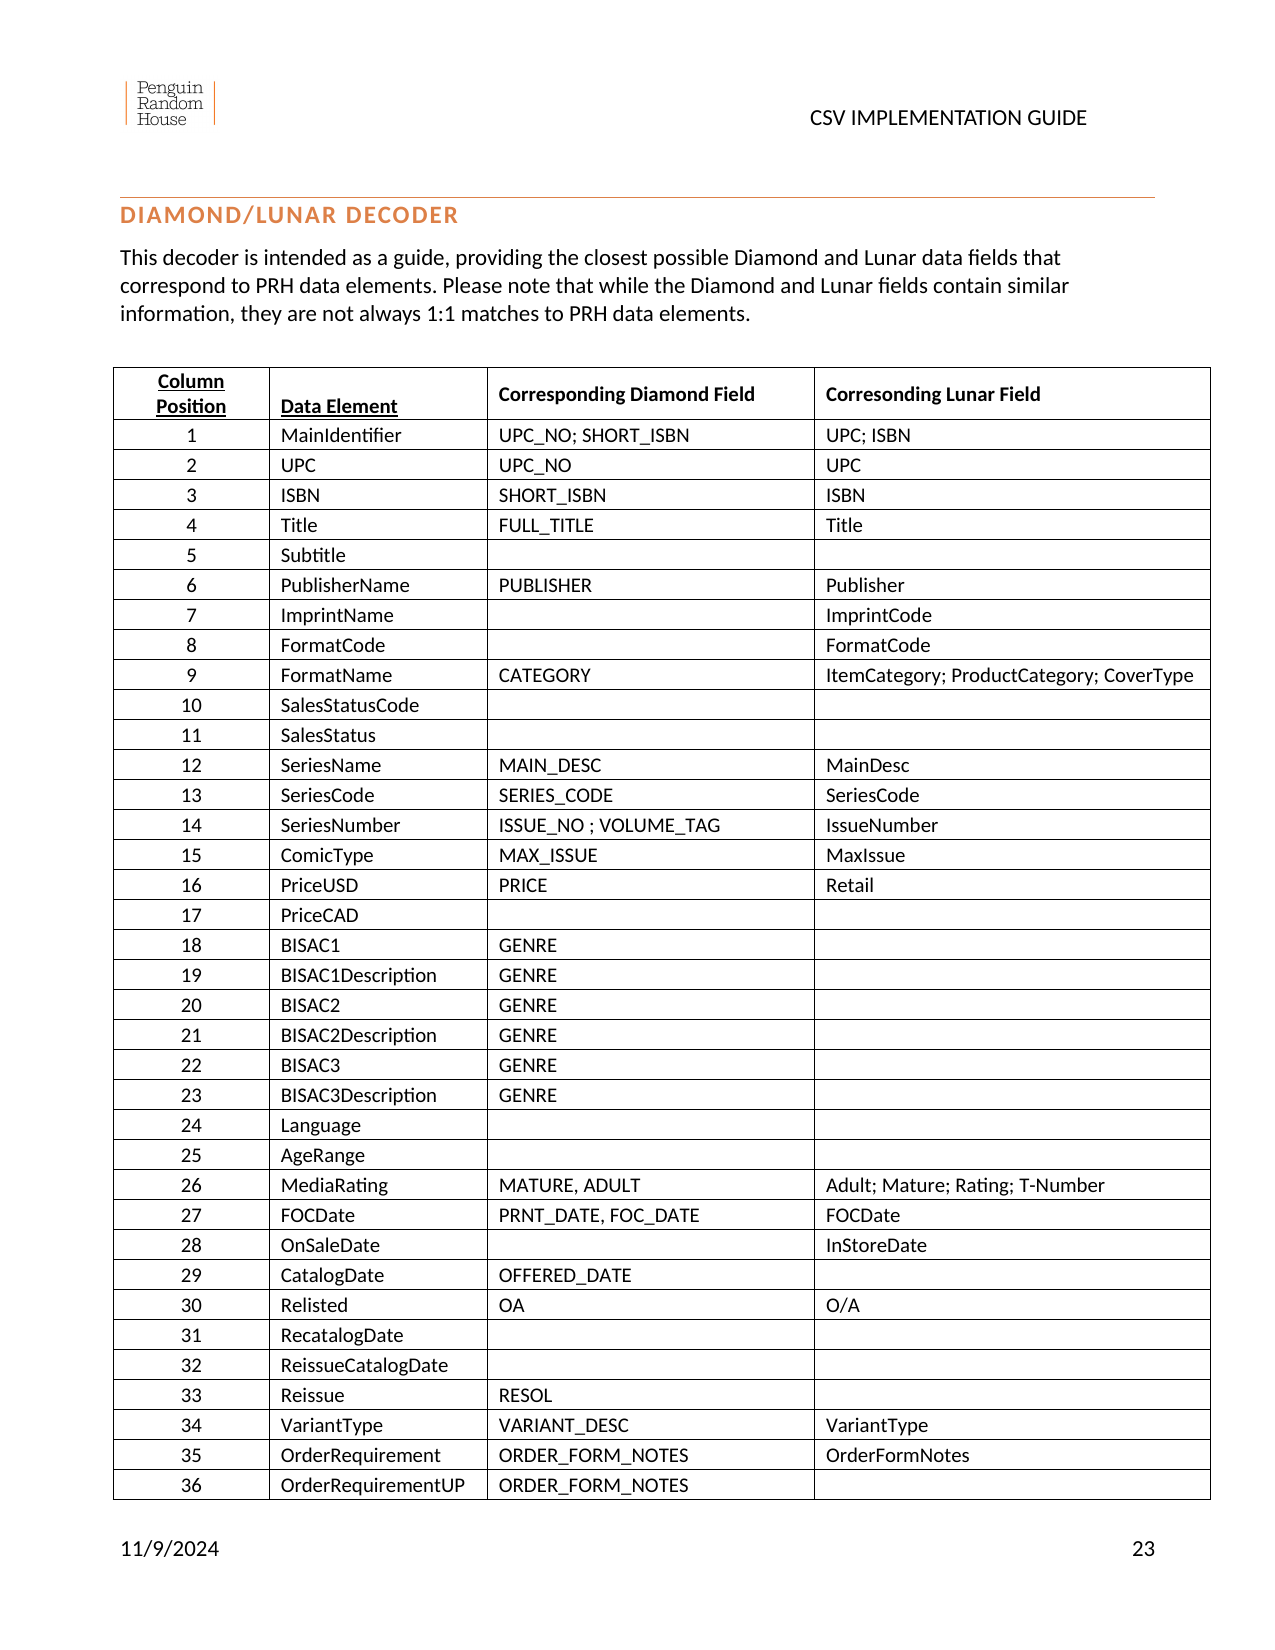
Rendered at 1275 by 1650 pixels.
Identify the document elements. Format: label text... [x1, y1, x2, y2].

table_header Data Element [270, 368, 487, 419]
table_cell [815, 1260, 1210, 1289]
table_cell GENRE [488, 960, 814, 989]
table_cell PRNT_DATE, FOC_DATE [488, 1200, 814, 1229]
table_header Column Position [114, 368, 269, 419]
table_cell [815, 1320, 1210, 1349]
table_cell 35 [114, 1440, 269, 1469]
table_cell FOCDate [815, 1200, 1210, 1229]
table_cell SalesStatusCode [270, 690, 487, 719]
table_cell 33 [114, 1380, 269, 1409]
table_cell OrderRequirement [270, 1440, 487, 1469]
table_cell Adult; Mature; Rating; T-Number [815, 1170, 1210, 1199]
table_cell PriceCAD [270, 900, 487, 929]
table_cell 31 [114, 1320, 269, 1349]
table_cell ISSUE_NO ; VOLUME_TAG [488, 810, 814, 839]
table_cell MaxIssue [815, 840, 1210, 869]
table_cell 8 [114, 630, 269, 659]
table_cell 26 [114, 1170, 269, 1199]
table_cell [815, 960, 1210, 989]
table_cell 5 [114, 540, 269, 569]
table_cell [488, 540, 814, 569]
table_cell 30 [114, 1290, 269, 1319]
table_cell VariantType [815, 1410, 1210, 1439]
table_cell 1 [114, 420, 269, 449]
table_cell 7 [114, 600, 269, 629]
table_cell 29 [114, 1260, 269, 1289]
table_cell SERIES_CODE [488, 780, 814, 809]
table_cell ImprintName [270, 600, 487, 629]
table_cell 12 [114, 750, 269, 779]
picture [120, 75, 221, 133]
table_cell [488, 1140, 814, 1169]
table_cell UPC; ISBN [815, 420, 1210, 449]
table_cell ORDER_FORM_NOTES [488, 1440, 814, 1469]
table_cell UPC [815, 450, 1210, 479]
table_cell OA [488, 1290, 814, 1319]
table_cell Publisher [815, 570, 1210, 599]
table_cell [488, 720, 814, 749]
table_cell GENRE [488, 1080, 814, 1109]
table_cell [815, 1350, 1210, 1379]
table_cell 25 [114, 1140, 269, 1169]
table_cell [488, 900, 814, 929]
table_cell MainDesc [815, 750, 1210, 779]
table_cell 6 [114, 570, 269, 599]
table_cell GENRE [488, 1020, 814, 1049]
table_cell OrderRequirementUPC [270, 1470, 487, 1499]
table_cell SalesStatus [270, 720, 487, 749]
table_cell Title [815, 510, 1210, 539]
table_cell FULL_TITLE [488, 510, 814, 539]
table_cell PRICE [488, 870, 814, 899]
table_cell 17 [114, 900, 269, 929]
table_cell BISAC3Description [270, 1080, 487, 1109]
table_cell 3 [114, 480, 269, 509]
table_cell 27 [114, 1200, 269, 1229]
table_cell [815, 1080, 1210, 1109]
table_cell MainIdentifier [270, 420, 487, 449]
table_cell [488, 1110, 814, 1139]
table_cell BISAC3 [270, 1050, 487, 1079]
table_cell Relisted [270, 1290, 487, 1319]
table_cell MATURE, ADULT [488, 1170, 814, 1199]
table_cell BISAC2 [270, 990, 487, 1019]
table_cell VariantType [270, 1410, 487, 1439]
table_cell SeriesName [270, 750, 487, 779]
table_cell 11 [114, 720, 269, 749]
table_cell [815, 1140, 1210, 1169]
table_cell 16 [114, 870, 269, 899]
table_cell [488, 690, 814, 719]
table_cell [488, 600, 814, 629]
table_cell BISAC2Description [270, 1020, 487, 1049]
subtitle Diamond/Lunar Decoder [120, 198, 1155, 230]
table_cell FormatCode [815, 630, 1210, 659]
table_cell [815, 1020, 1210, 1049]
table_cell [815, 1050, 1210, 1079]
table_cell BISAC1 [270, 930, 487, 959]
table_cell MAIN_DESC [488, 750, 814, 779]
table_cell 20 [114, 990, 269, 1019]
table_header Corresonding Lunar Field [815, 368, 1210, 419]
table_cell Language [270, 1110, 487, 1139]
table_cell MAX_ISSUE [488, 840, 814, 869]
table_cell Subtitle [270, 540, 487, 569]
table_cell GENRE [488, 930, 814, 959]
table_cell [815, 720, 1210, 749]
table_cell [815, 930, 1210, 959]
table_cell SeriesNumber [270, 810, 487, 839]
table_cell 15 [114, 840, 269, 869]
table_cell FormatCode [270, 630, 487, 659]
table_cell ItemCategory; ProductCategory; CoverType [815, 660, 1210, 689]
table_cell BISAC1Description [270, 960, 487, 989]
table_cell Title [270, 510, 487, 539]
table_cell MediaRating [270, 1170, 487, 1199]
table_cell RecatalogDate [270, 1320, 487, 1349]
table_cell AgeRange [270, 1140, 487, 1169]
table_cell 14 [114, 810, 269, 839]
table_cell OFFERED_DATE [488, 1260, 814, 1289]
table_cell 18 [114, 930, 269, 959]
table_cell [815, 1470, 1210, 1499]
table_cell FOCDate [270, 1200, 487, 1229]
table_header Corresponding Diamond Field [488, 368, 814, 419]
table_cell InStoreDate [815, 1230, 1210, 1259]
table_cell 22 [114, 1050, 269, 1079]
table_cell PriceUSD [270, 870, 487, 899]
table_cell [488, 1230, 814, 1259]
table_cell OrderFormNotes [815, 1440, 1210, 1469]
table_cell VARIANT_DESC [488, 1410, 814, 1439]
table_cell 9 [114, 660, 269, 689]
table_cell ComicType [270, 840, 487, 869]
table_cell ReissueCatalogDate [270, 1350, 487, 1379]
table_cell FormatName [270, 660, 487, 689]
table_cell 34 [114, 1410, 269, 1439]
table_cell 36 [114, 1470, 269, 1499]
table_cell 21 [114, 1020, 269, 1049]
table_cell UPC_NO [488, 450, 814, 479]
table_cell 10 [114, 690, 269, 719]
table_cell CatalogDate [270, 1260, 487, 1289]
table_cell 32 [114, 1350, 269, 1379]
table_cell UPC [270, 450, 487, 479]
table_cell OnSaleDate [270, 1230, 487, 1259]
table_cell [815, 1110, 1210, 1139]
table_cell [488, 1350, 814, 1379]
table_cell ORDER_FORM_NOTES [488, 1470, 814, 1499]
table_cell UPC_NO; SHORT_ISBN [488, 420, 814, 449]
table_cell PublisherName [270, 570, 487, 599]
table_cell [815, 900, 1210, 929]
table_cell [815, 540, 1210, 569]
table_cell CATEGORY [488, 660, 814, 689]
table_cell SHORT_ISBN [488, 480, 814, 509]
table_cell SeriesCode [815, 780, 1210, 809]
table_cell [815, 690, 1210, 719]
table_cell GENRE [488, 1050, 814, 1079]
table_cell Reissue [270, 1380, 487, 1409]
table_cell PUBLISHER [488, 570, 814, 599]
table_cell ISBN [270, 480, 487, 509]
table_cell 19 [114, 960, 269, 989]
table_cell 24 [114, 1110, 269, 1139]
table_cell [488, 1320, 814, 1349]
table_cell [815, 1380, 1210, 1409]
table_cell ImprintCode [815, 600, 1210, 629]
table_cell 2 [114, 450, 269, 479]
table_cell [815, 990, 1210, 1019]
table_cell 13 [114, 780, 269, 809]
table_cell [488, 630, 814, 659]
table_cell 4 [114, 510, 269, 539]
table_cell ISBN [815, 480, 1210, 509]
table_cell RESOL [488, 1380, 814, 1409]
text This decoder is intended as a guide, providing the closest possible Diamond and Lunar data fields that correspond to PRH data elements. Please note that while the Diamond and Lunar fields contain similar information, they are not always 1:1 matches to PRH data elements. [120, 243, 1155, 327]
table_cell O/A [815, 1290, 1210, 1319]
table_cell Retail [815, 870, 1210, 899]
table_cell 23 [114, 1080, 269, 1109]
table_cell SeriesCode [270, 780, 487, 809]
table_cell IssueNumber [815, 810, 1210, 839]
table_cell GENRE [488, 990, 814, 1019]
table_cell 28 [114, 1230, 269, 1259]
